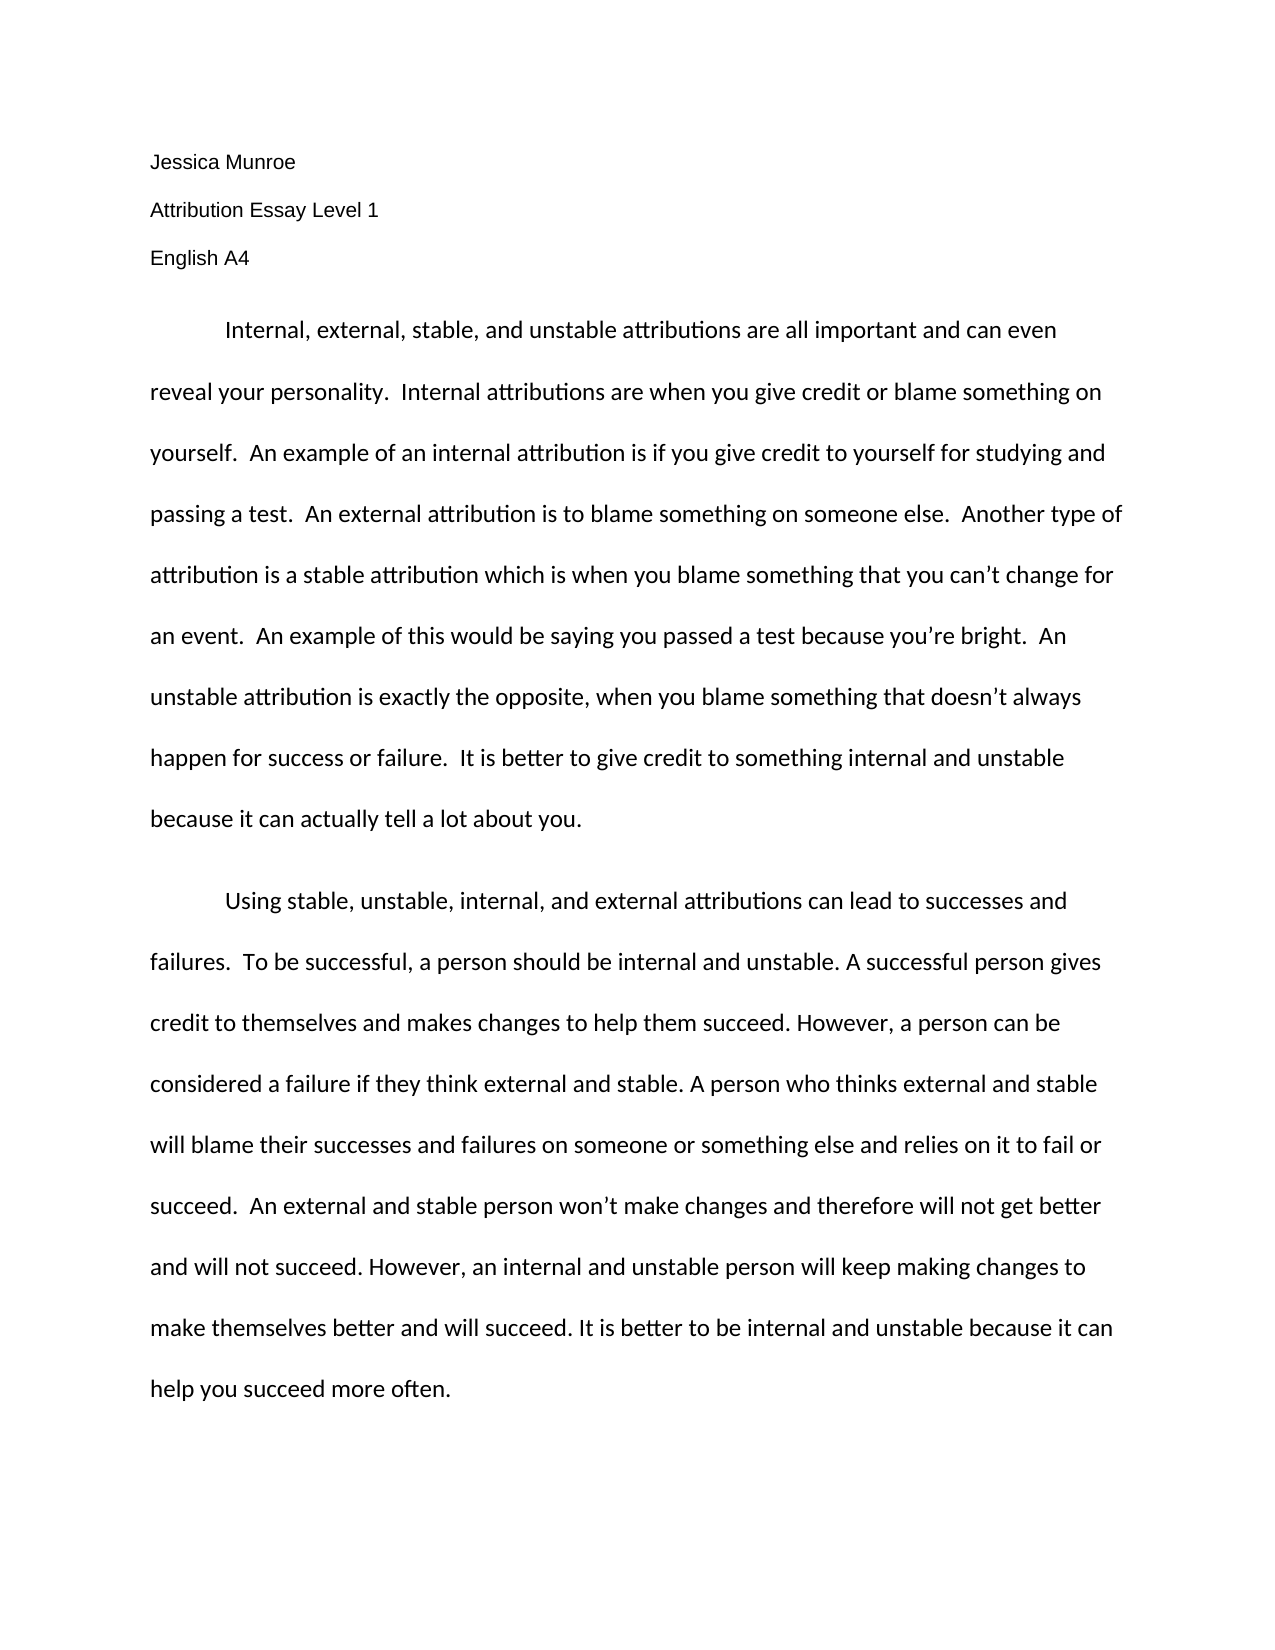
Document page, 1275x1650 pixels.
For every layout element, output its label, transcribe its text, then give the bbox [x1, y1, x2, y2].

text Internal, external, stable, and unstable attributions are all important and can even reveal your personality. Internal attributions are when you give credit or blame something on yourself. An example of an internal attribution is if you give credit to yourself for studying and passing a test. An external attribution is to blame something on someone else. Another type of attribution is a stable attribution which is when you blame something that you can’t change for an event. An example of this would be saying you passed a test because you’re bright. An unstable attribution is exactly the opposite, when you blame something that doesn’t always happen for success or failure. It is better to give credit to something internal and unstable because it can actually tell a lot about you. [150, 314, 1125, 833]
text Jessica Munroe Attribution Essay Level 1 English A4 [150, 150, 1125, 270]
text Using stable, unstable, internal, and external attributions can lead to successes and failures. To be successful, a person should be internal and unstable. A successful person gives credit to themselves and makes changes to help them succeed. However, a person can be considered a failure if they think external and stable. A person who thinks external and stable will blame their successes and failures on someone or something else and relies on it to fail or succeed. An external and stable person won’t make changes and therefore will not get better and will not succeed. However, an internal and unstable person will keep making changes to make themselves better and will succeed. It is better to be internal and unstable because it can help you succeed more often. [150, 885, 1125, 1404]
